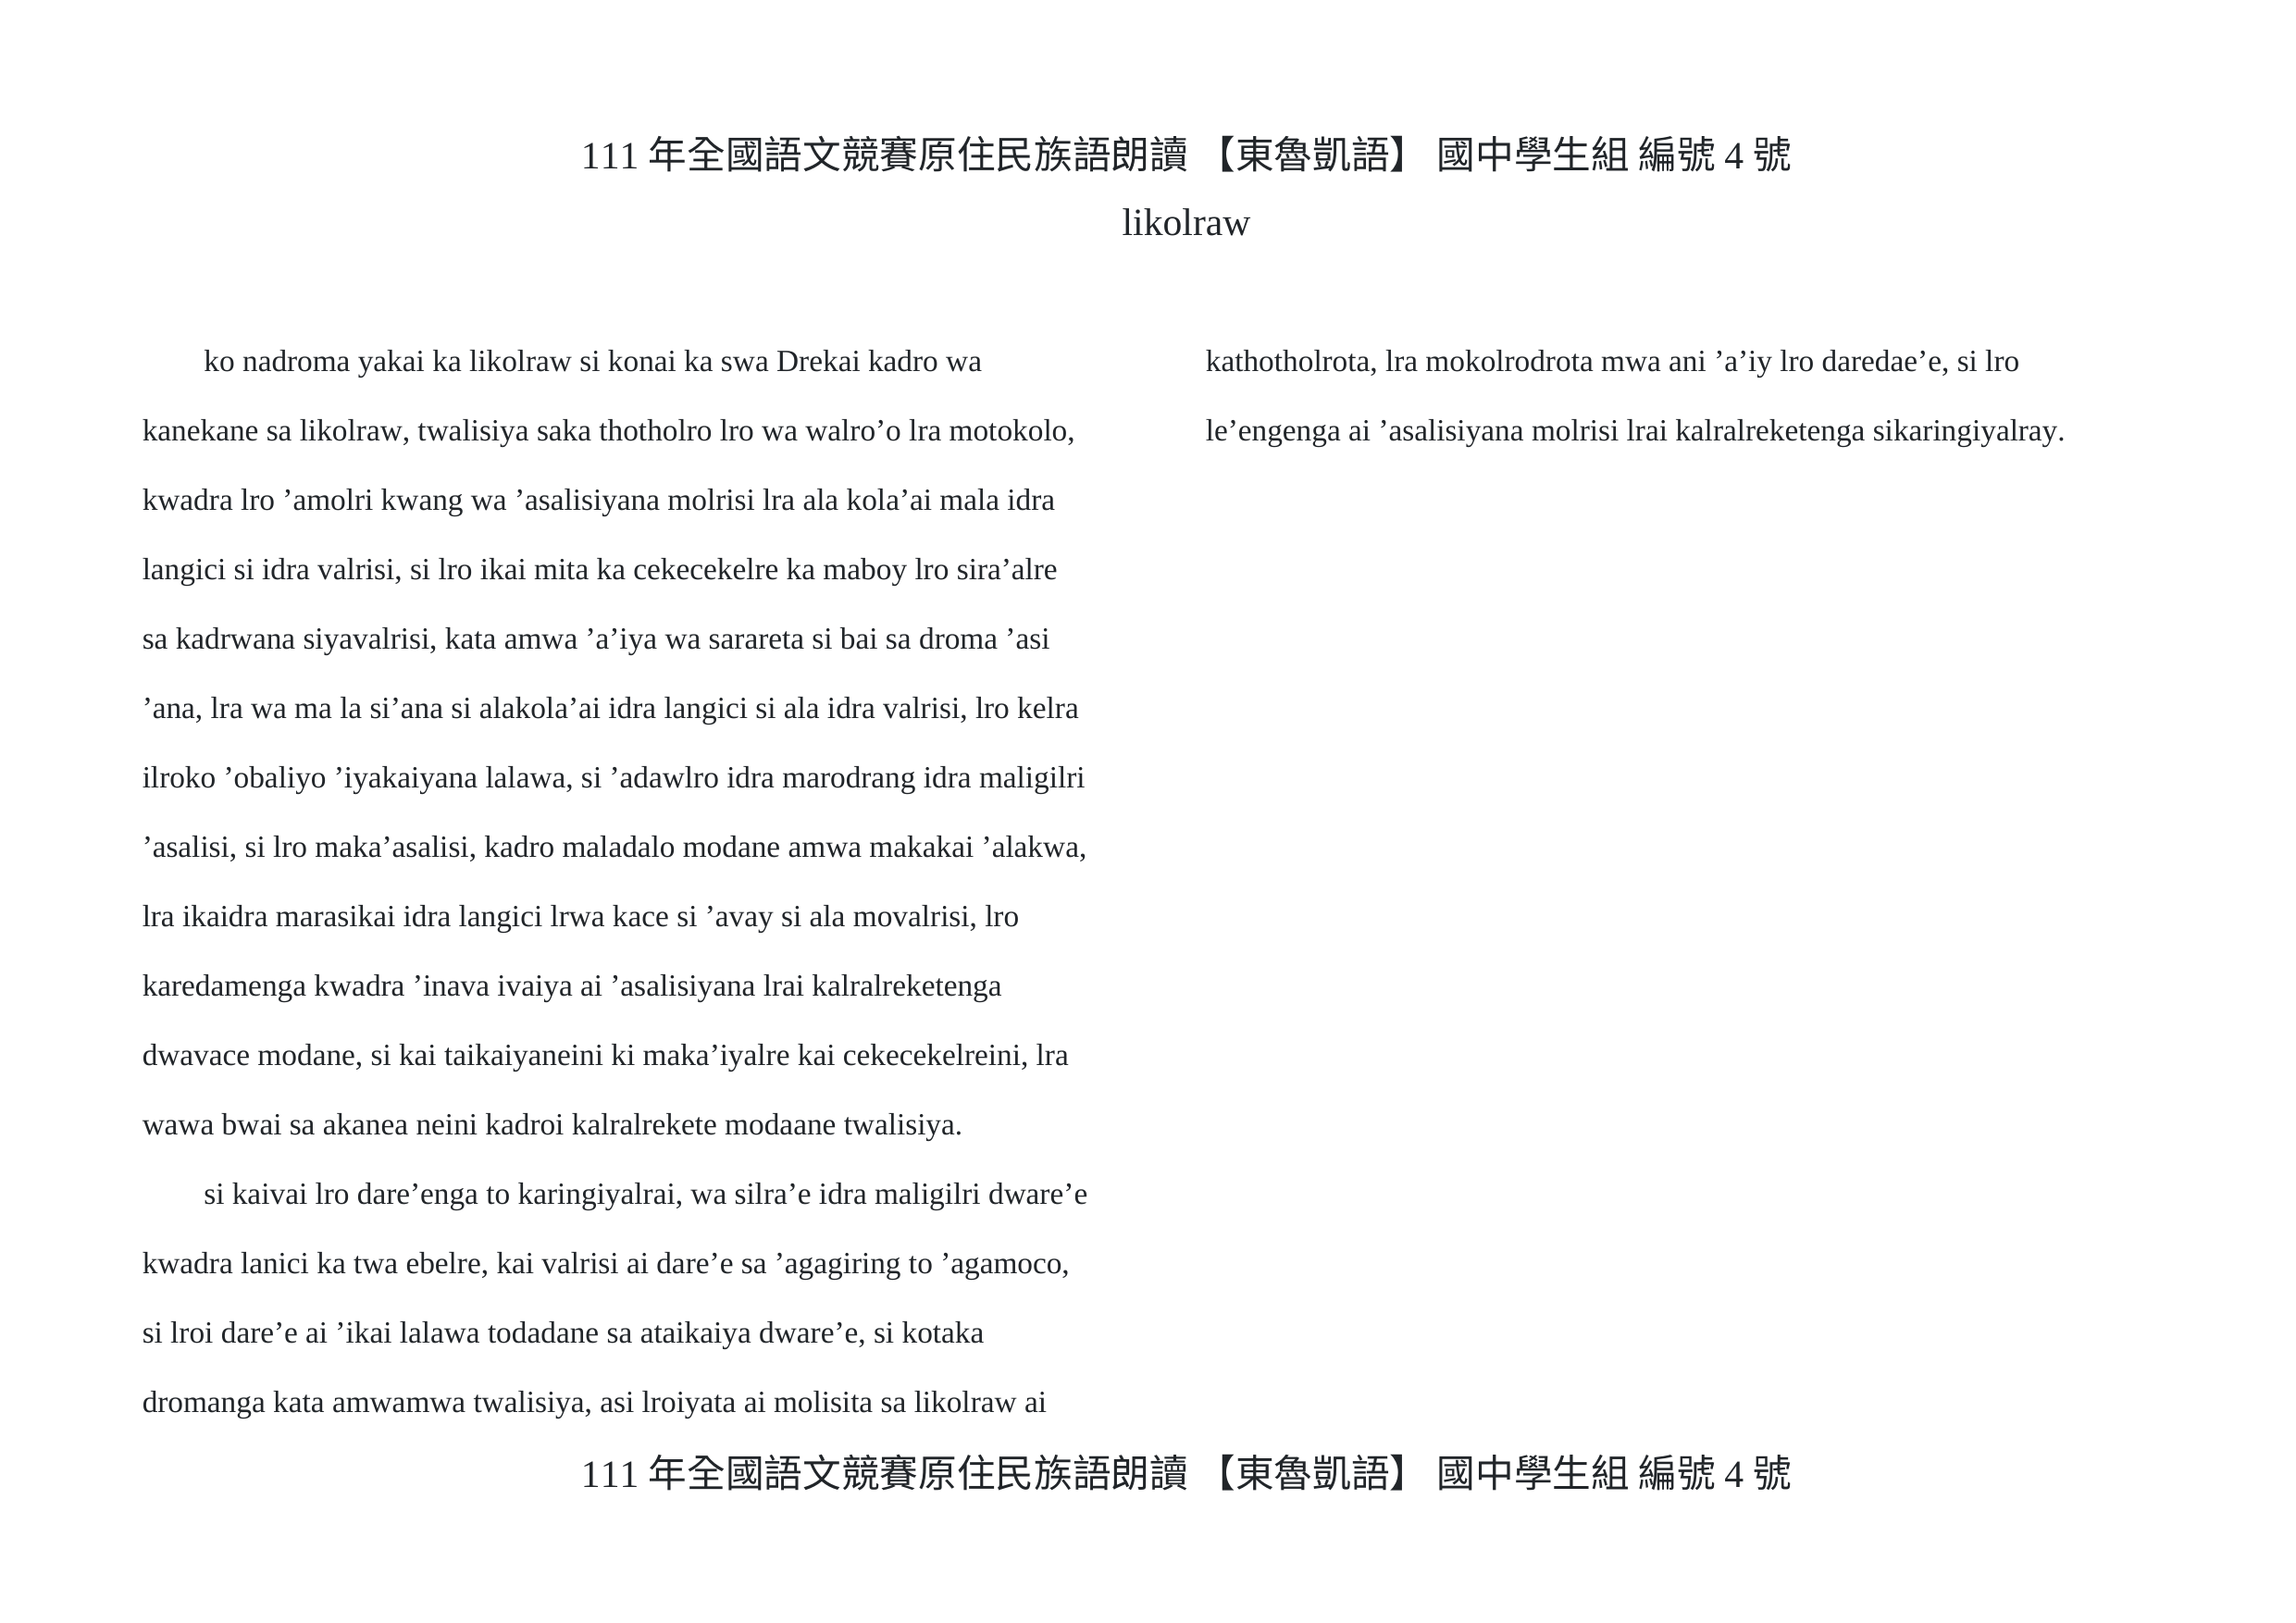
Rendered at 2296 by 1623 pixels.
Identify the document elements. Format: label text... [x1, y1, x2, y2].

text si kaivai lro dare’enga to karingiyalrai, wa silra’e idra maligilri dware’e kwadra lanici ka twa ebelre, kai valrisi ai dare’e sa ’agagiring to ’agamoco, si lroi dare’e ai ’ikai lalawa todadane sa ataikaiya dware’e, si kotaka dromanga kata amwamwa twalisiya, asi lroiyata ai molisita sa likolraw ai kathotholrota, lra mokolrodrota mwa ani ’a’iy lro daredae’e, si lro le’engenga ai ’asalisiyana molrisi lrai kalralreketenga sikaringiyalray. [1206, 326, 2153, 465]
text 111 年全國語文競賽原住民族語朗讀 【東魯凱語】 國中學生組 編號 4 號 [142, 1436, 2153, 1505]
text 111 年全國語文競賽原住民族語朗讀 【東魯凱語】 國中學生組 編號 4 號 [142, 118, 2153, 187]
text si kaivai lro dare’enga to karingiyalrai, wa silra’e idra maligilri dware’e kwadra lanici ka twa ebelre, kai valrisi ai dare’e sa ’agagiring to ’agamoco, si lroi dare’e ai ’ikai lalawa todadane sa ataikaiya dware’e, si kotaka dromanga kata amwamwa twalisiya, asi lroiyata ai molisita sa likolraw ai kathotholrota, lra mokolrodrota mwa ani ’a’iy lro daredae’e, si lro le’engenga ai ’asalisiyana molrisi lrai kalralreketenga sikaringiyalray. [142, 1158, 1090, 1436]
text likolraw [142, 187, 2153, 256]
text ko nadroma yakai ka likolraw si konai ka swa Drekai kadro wa kanekane sa likolraw, twalisiya saka thotholro lro wa walro’o lra motokolo, kwadra lro ’amolri kwang wa ’asalisiyana molrisi lra ala kola’ai mala idra langici si idra valrisi, si lro ikai mita ka cekecekelre ka maboy lro sira’alre sa kadrwana siyavalrisi, kata amwa ’a’iya wa sarareta si bai sa droma ’asi ’ana, lra wa ma la si’ana si alakola’ai idra langici si ala idra valrisi, lro kelra ilroko ’obaliyo ’iyakaiyana lalawa, si ’adawlro idra marodrang idra maligilri ’asalisi, si lro maka’asalisi, kadro maladalo modane amwa makakai ’alakwa, lra ikaidra marasikai idra langici lrwa kace si ’avay si ala movalrisi, lro karedamenga kwadra ’inava ivaiya ai ’asalisiyana lrai kalralreketenga dwavace modane, si kai taikaiyaneini ki maka’iyalre kai cekecekelreini, lra wawa bwai sa akanea neini kadroi kalralrekete modaane twalisiya. [142, 326, 1090, 1158]
